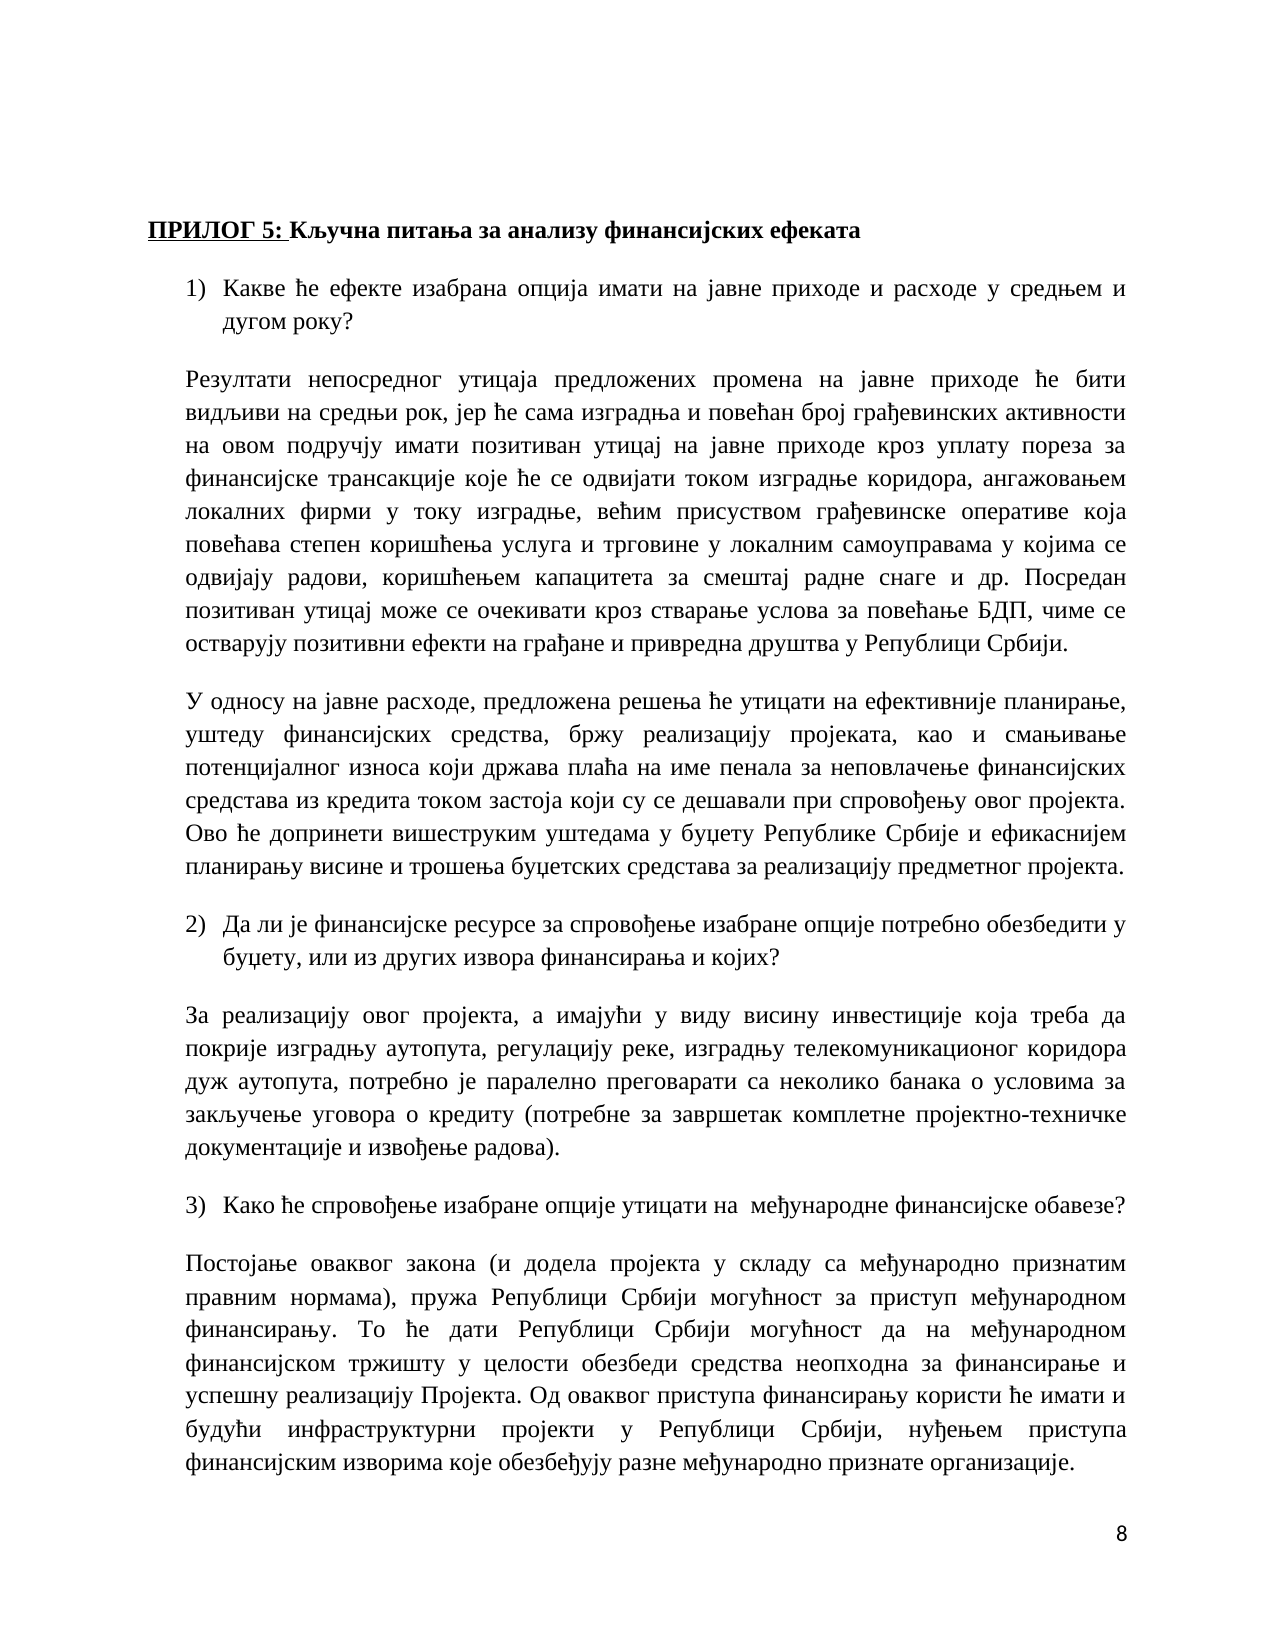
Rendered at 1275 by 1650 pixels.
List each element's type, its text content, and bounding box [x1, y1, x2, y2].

text ПРИЛОГ 5: Кључна питања за анализу финансијских ефеката [148, 215, 1127, 244]
text За реализацију овог пројекта, а имајући у виду висину инвестиције која треба да покрије изградњу аутопута, регулацију реке, изградњу телекомуникационог коридора дуж аутопута, потребно је паралелно преговарати са неколико банака о условима за закључење уговора о кредиту (потребне за завршетак комплетне пројектно-техничке документације и извођење радова). [185, 1000, 1127, 1161]
list Како ће спровођење изабране опције утицати на међународне финансијске обавезе? [185, 1191, 1127, 1219]
text У односу на јавне расходе, предложена решења ће утицати на ефективније планирање, уштеду финансијских средства, бржу реализацију пројеката, као и смањивање потенцијалног износа који држава плаћа на име пенала за неповлачење финансијских средстава из кредита током застоја који су се дешавали при спровођењу овог пројекта. Ово ће допринети вишеструким уштедама у буџету Републике Србије и ефикаснијем планирању висине и трошења буџетских средстава за реализацију предметног пројекта. [185, 686, 1127, 880]
text Постојање оваквог закона (и додела пројекта у складу са међународно признатим правним нормама), пружа Републици Србији могућност за приступ међународном финансирању. То ће дати Републици Србији могућност да на међународном финансијском тржишту у целости обезбеди средства неопходна за финансирање и успешну реализацију Пројекта. Од оваквог приступа финансирању користи ће имати и будући инфраструктурни пројекти у Републици Србији, нуђењем приступа финансијским изворима које обезбеђују разне међународно признате организације. [185, 1248, 1127, 1475]
text Резултати непосредног утицаја предложених промена на јавне приходе ће бити видљиви на средњи рок, јер ће сама изградња и повећан број грађевинских активности на овом подручју имати позитиван утицај на јавне приходе кроз уплату пореза за финансијске трансакције које ће се одвијати током изградње коридора, ангажовањем локалних фирми у току изградње, већим присуством грађевинске оперативе која повећава степен коришћења услуга и трговине у локалним самоуправама у којима се одвијају радови, коришћењем капацитета за смештај радне снаге и др. Посредан позитиван утицај може се очекивати кроз стварање услова за повећање БДП, чиме се остварују позитивни ефекти на грађане и привредна друштва у Републици Србији. [185, 364, 1127, 657]
list Да ли је финансијске ресурсе за спровођење изабране опције потребно обезбедити у буџету, или из других извора финансирања и којих? [185, 909, 1127, 971]
list Какве ће ефекте изабранa опцијa имати на јавне приходе и расходе у средњем и дугом року? [185, 273, 1127, 335]
